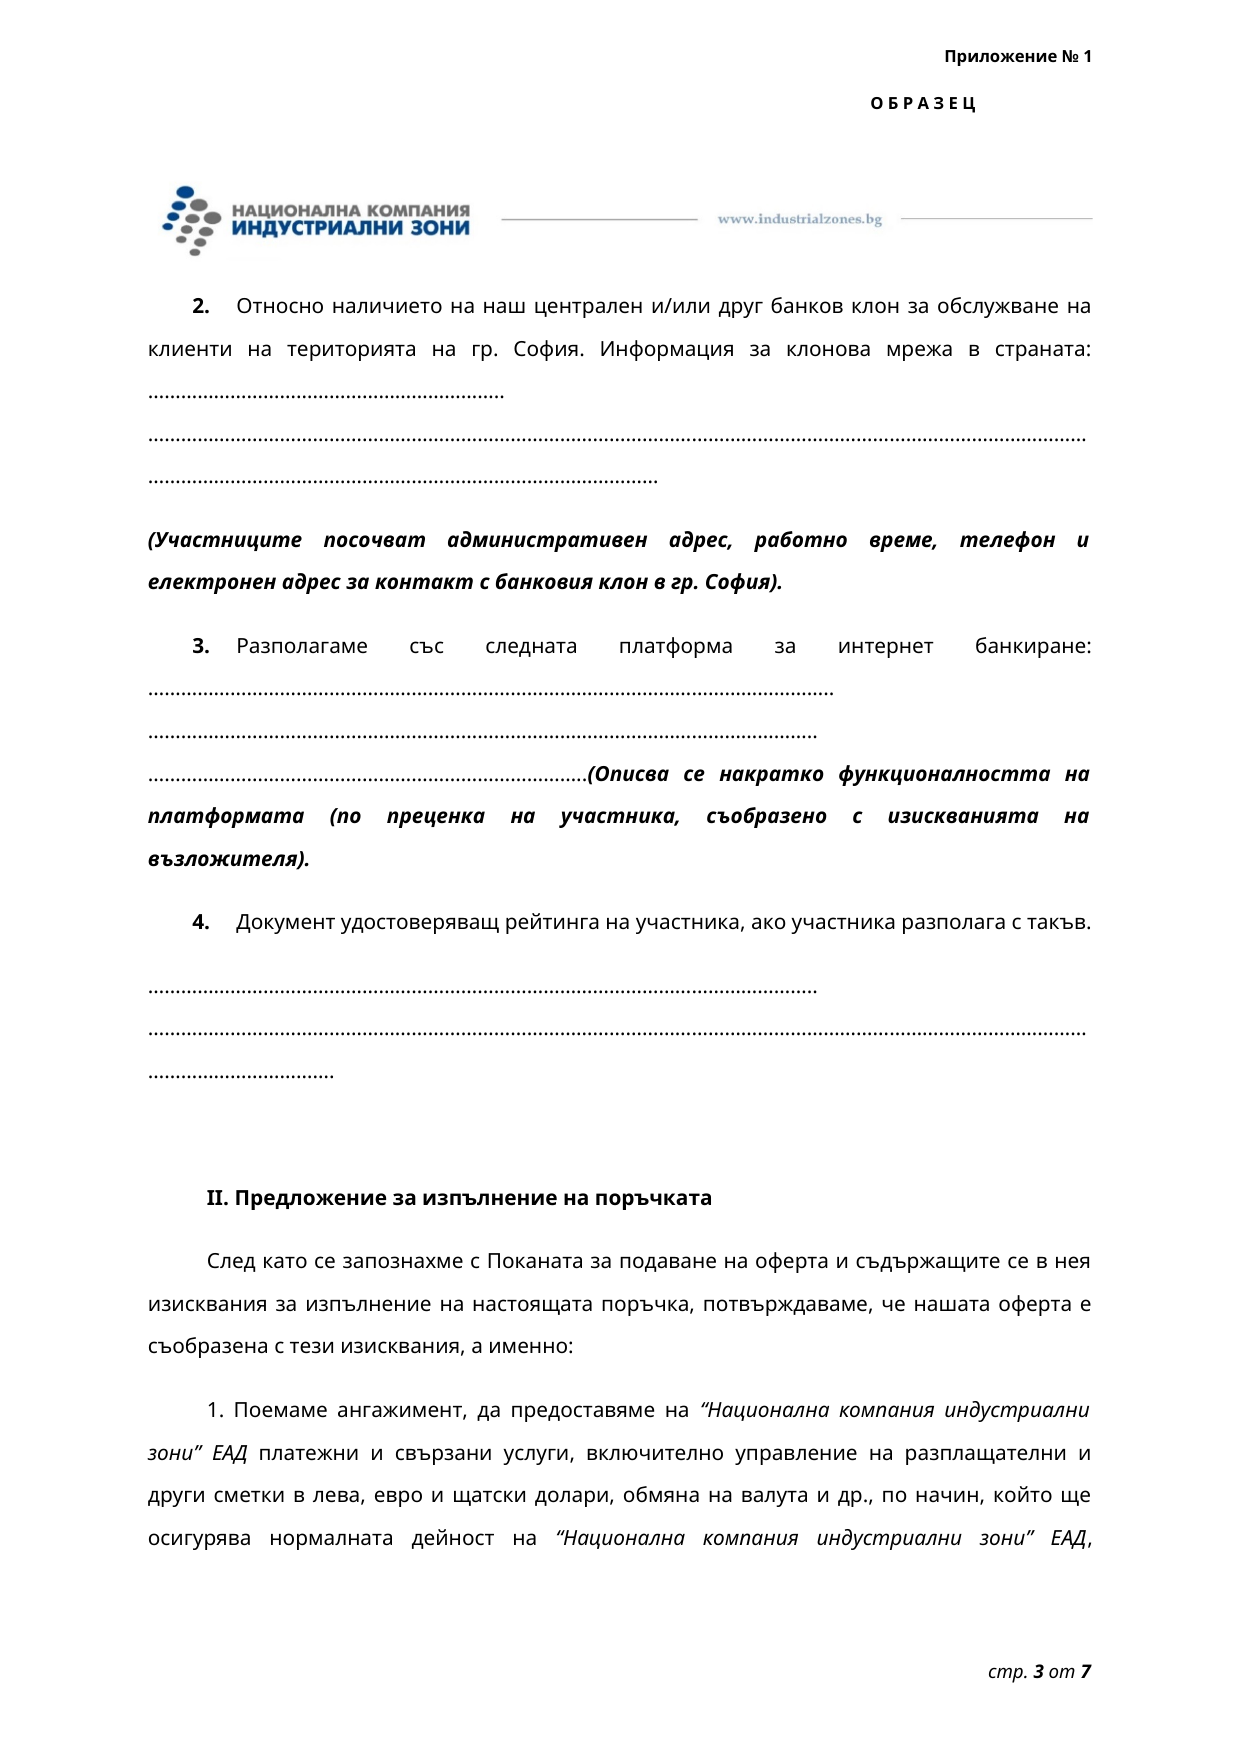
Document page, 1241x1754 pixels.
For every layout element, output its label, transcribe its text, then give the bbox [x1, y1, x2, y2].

text След като се запознахме с Поканата за подаване на оферта и съдържащите се в нея изисквания за изпълнение на настоящата поръчка, потвърждаваме, че нашата оферта е съобразена с тези изисквания, а именно: [148, 1246, 1093, 1360]
text II. Предложение за изпълнение на поръчката [148, 1183, 1093, 1211]
list Относно наличието на наш централен и/или друг банков клон за обслужване на клиенти на територията на гр. София. Информация за клонова мрежа в страната: ………………………………………………………..………………………………………………………………………………………………………………………………………………………………………………………………………………………………………… [148, 291, 1093, 490]
list Документ удостоверяващ рейтинга на участника, ако участника разполага с такъв. [148, 907, 1093, 936]
picture [147, 138, 1093, 266]
list (Участниците посочват административен адрес, работно време, телефон и електронен адрес за контакт с банковия клон в гр. София). [148, 525, 1093, 596]
list Разполагаме със следната платформа за интернет банкиране: ……………………………………………………………………………………………………………..…………………………………………………………………………………………………………..……………………………………………………………………..(Описва се накратко функционалността на платформата (по преценка на участника, съобразено с изискванията на възложителя). [148, 631, 1093, 872]
text …………………………………………………………………………………………………………..……………………………………………………………………………………………………………………………………………………………………………………. [148, 971, 1093, 1084]
